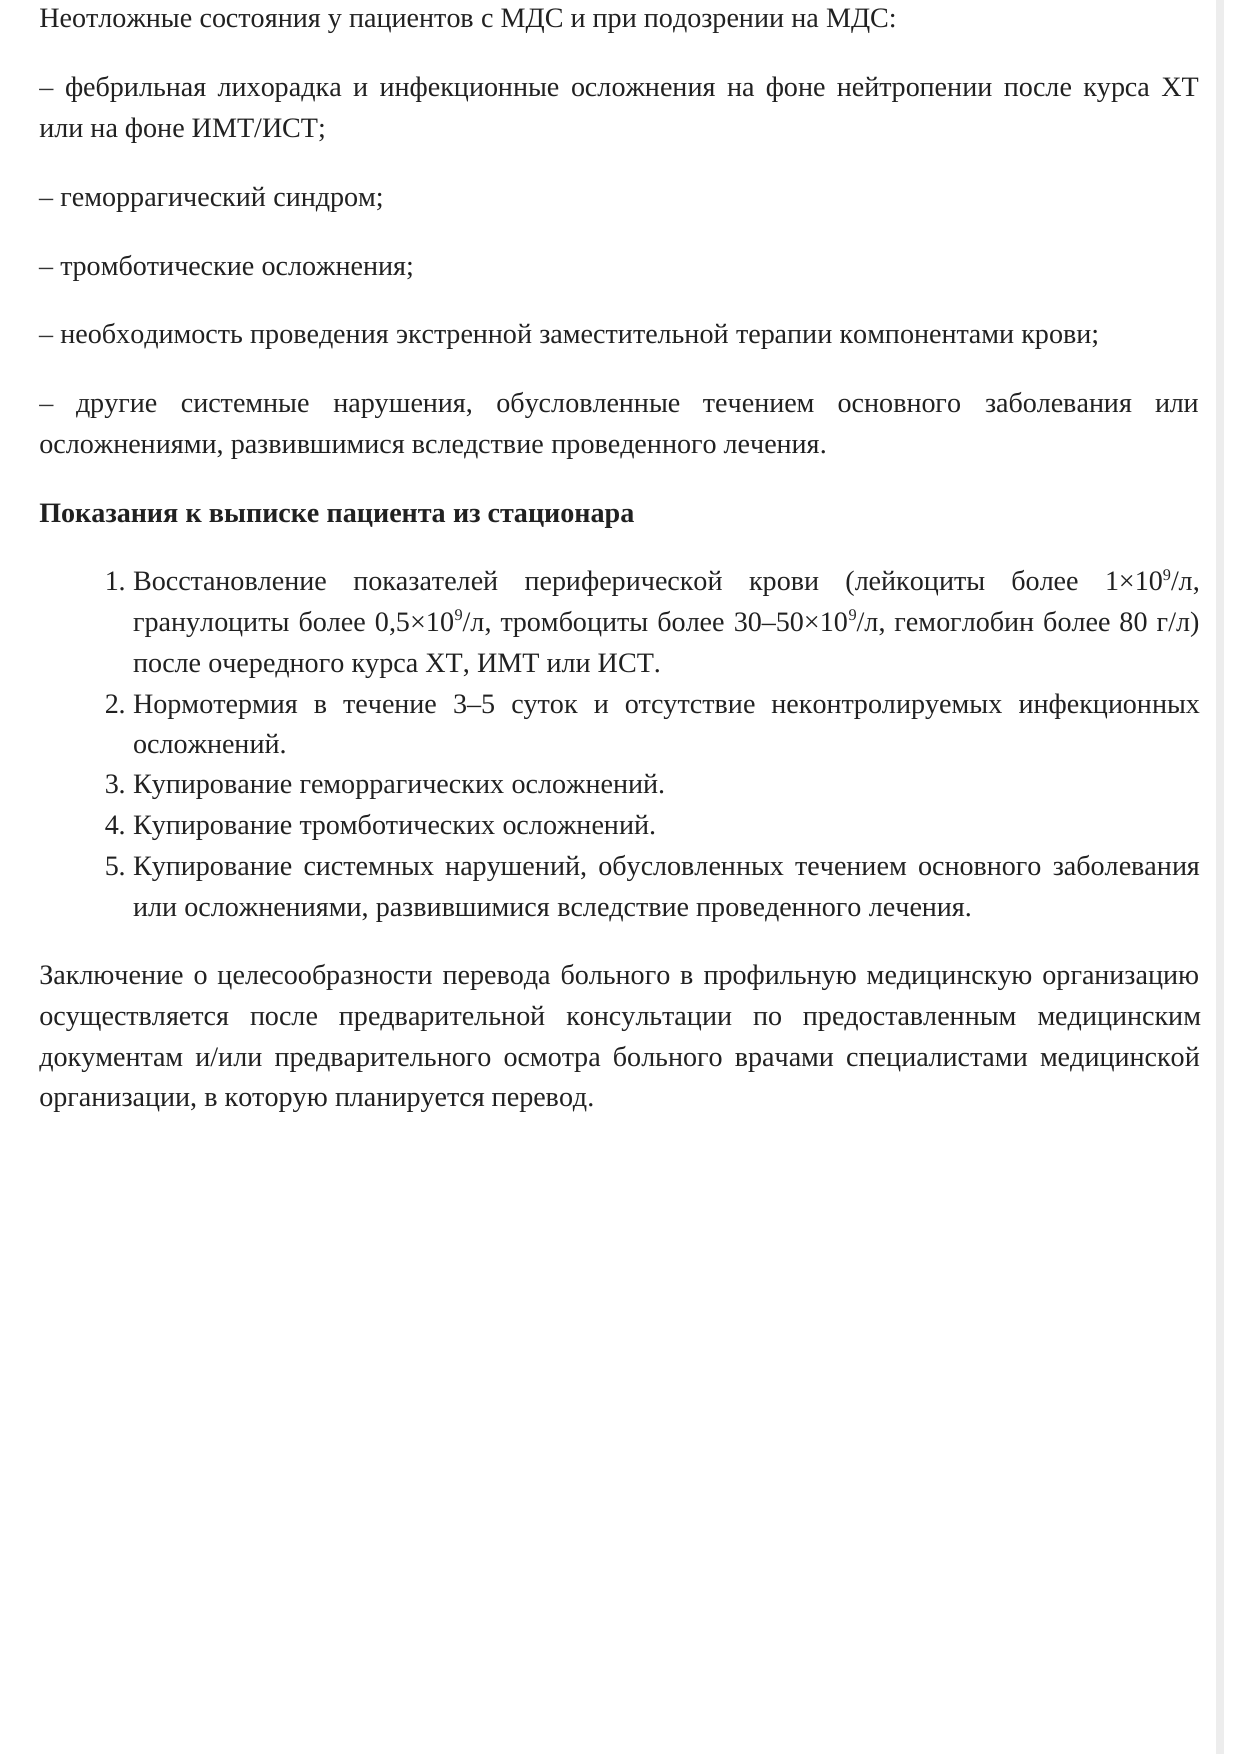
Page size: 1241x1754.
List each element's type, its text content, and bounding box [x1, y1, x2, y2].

list геморрагический синдром; [39, 180, 1213, 212]
list Восстановление показателей периферической крови (лейкоциты более 1×109/л, гранулоциты более 0,5×109/л, тромбоциты более 30–50×109/л, гемоглобин более 80 г/л) после очередного курса ХТ, ИМТ или ИСТ. [104, 564, 1200, 678]
list фебрильная лихорадка и инфекционные осложнения на фоне нейтропении после курса ХТ или на фоне ИМТ/ИСТ; [39, 70, 1201, 143]
list тромботические осложнения; [39, 248, 1213, 281]
text Заключение о целесообразности перевода больного в профильную медицинскую организацию осуществляется после предварительной консультации по предоставленным медицинским документам и/или предварительного осмотра больного врачами специалистами медицинской организации, в которую планируется перевод. [39, 958, 1201, 1113]
subtitle Показания к выписке пациента из стационара [39, 496, 1213, 528]
list Купирование тромботических осложнений. [104, 808, 1213, 841]
text Неотложные состояния у пациентов с МДС и при подозрении на МДС: [39, 1, 1213, 34]
list Купирование системных нарушений, обусловленных течением основного заболевания или осложнениями, развившимися вследствие проведенного лечения. [104, 849, 1201, 922]
list необходимость проведения экстренной заместительной терапии компонентами крови; [39, 317, 1213, 350]
list Нормотермия в течение 3–5 суток и отсутствие неконтролируемых инфекционных осложнений. [104, 687, 1200, 760]
list Купирование геморрагических осложнений. [104, 768, 1213, 800]
list другие системные нарушения, обусловленные течением основного заболевания или осложнениями, развившимися вследствие проведенного лечения. [39, 386, 1200, 459]
